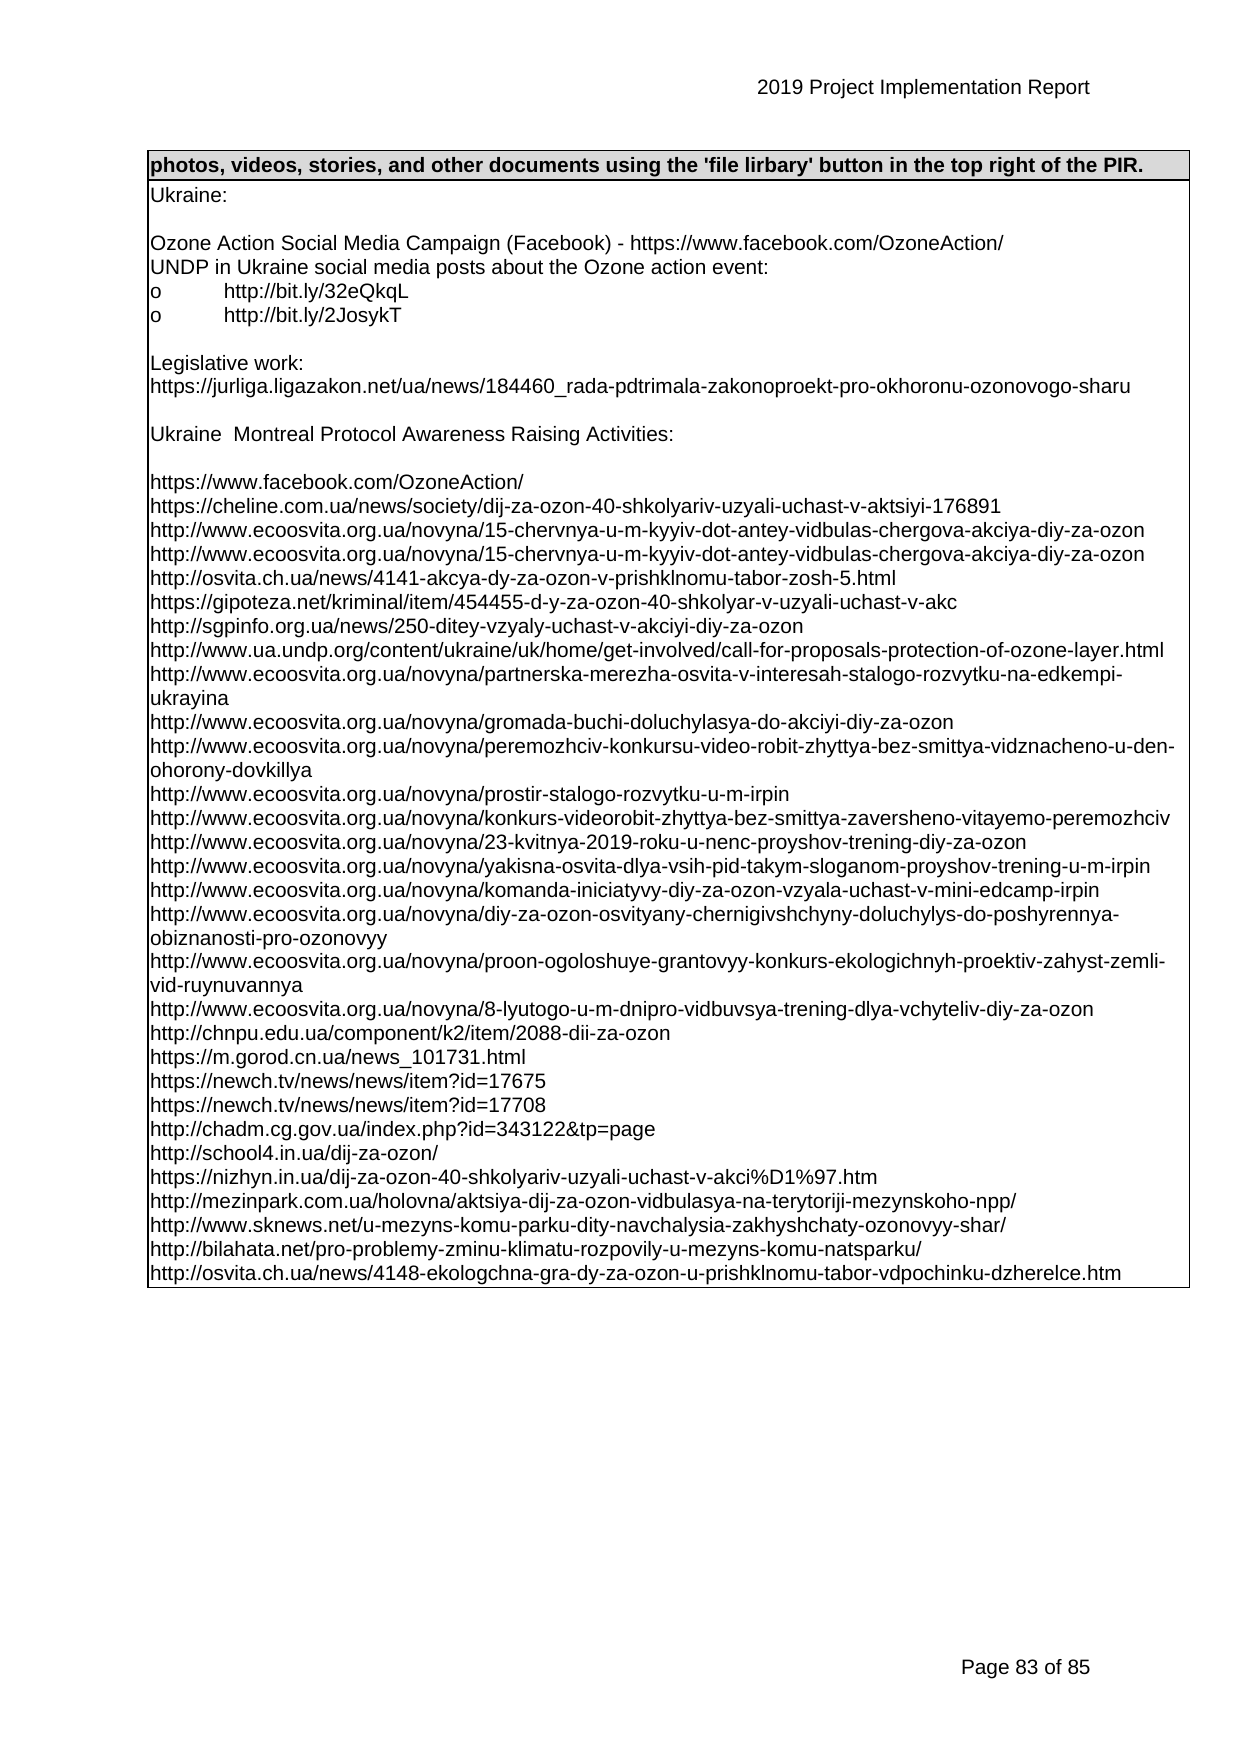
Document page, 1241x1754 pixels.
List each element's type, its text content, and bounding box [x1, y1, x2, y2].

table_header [149, 151, 1189, 179]
table_cell Ukraine: Ozone Action Social Media Campaign (Facebook) - https://www.facebook.com/OzoneAction/ UNDP in Ukraine social media posts about the Ozone action event: o http://bit.ly/32eQkqL o http://bit.ly/2JosykT Legislative work: https://jurliga.ligazakon.net/ua/news/184460_rada-pdtrimala-zakonoproekt-pro-okhoronu-ozonovogo-sharu Ukraine Montreal Protocol Awareness Raising Activities: https://www.facebook.com/OzoneAction/ https://cheline.com.ua/news/society/dij-za-ozon-40-shkolyariv-uzyali-uchast-v-aktsiyi-176891 http://www.ecoosvita.org.ua/novyna/15-chervnya-u-m-kyyiv-dot-antey-vidbulas-chergova-akciya-diy-za-ozon http://www.ecoosvita.org.ua/novyna/15-chervnya-u-m-kyyiv-dot-antey-vidbulas-chergova-akciya-diy-za-ozon http://osvita.ch.ua/news/4141-akcya-dy-za-ozon-v-prishklnomu-tabor-zosh-5.html https://gipoteza.net/kriminal/item/454455-d-y-za-ozon-40-shkolyar-v-uzyali-uchast-v-akc http://sgpinfo.org.ua/news/250-ditey-vzyaly-uchast-v-akciyi-diy-za-ozon http://www.ua.undp.org/content/ukraine/uk/home/get-involved/call-for-proposals-protection-of-ozone-layer.html http://www.ecoosvita.org.ua/novyna/partnerska-merezha-osvita-v-interesah-stalogo-rozvytku-na-edkempi-ukrayina http://www.ecoosvita.org.ua/novyna/gromada-buchi-doluchylasya-do-akciyi-diy-za-ozon http://www.ecoosvita.org.ua/novyna/peremozhciv-konkursu-video-robit-zhyttya-bez-smittya-vidznacheno-u-den-ohorony-dovkillya http://www.ecoosvita.org.ua/novyna/prostir-stalogo-rozvytku-u-m-irpin http://www.ecoosvita.org.ua/novyna/konkurs-videorobit-zhyttya-bez-smittya-zaversheno-vitayemo-peremozhciv http://www.ecoosvita.org.ua/novyna/23-kvitnya-2019-roku-u-nenc-proyshov-trening-diy-za-ozon http://www.ecoosvita.org.ua/novyna/yakisna-osvita-dlya-vsih-pid-takym-sloganom-proyshov-trening-u-m-irpin http://www.ecoosvita.org.ua/novyna/komanda-iniciatyvy-diy-za-ozon-vzyala-uchast-v-mini-edcamp-irpin http://www.ecoosvita.org.ua/novyna/diy-za-ozon-osvityany-chernigivshchyny-doluchylys-do-poshyrennya-obiznanosti-pro-ozonovyy http://www.ecoosvita.org.ua/novyna/proon-ogoloshuye-grantovyy-konkurs-ekologichnyh-proektiv-zahyst-zemli-vid-ruynuvannya http://www.ecoosvita.org.ua/novyna/8-lyutogo-u-m-dnipro-vidbuvsya-trening-dlya-vchyteliv-diy-za-ozon http://chnpu.edu.ua/component/k2/item/2088-dii-za-ozon https://m.gorod.cn.ua/news_101731.html https://newch.tv/news/news/item?id=17675 https://newch.tv/news/news/item?id=17708 http://chadm.cg.gov.ua/index.php?id=343122&tp=page http://school4.in.ua/dij-za-ozon/ https://nizhyn.in.ua/dij-za-ozon-40-shkolyariv-uzyali-uchast-v-akci%D1%97.htm http://mezinpark.com.ua/holovna/aktsiya-dij-za-ozon-vidbulasya-na-terytoriji-mezynskoho-npp/ http://www.sknews.net/u-mezyns-komu-parku-dity-navchalysia-zakhyshchaty-ozonovyy-shar/ http://bilahata.net/pro-problemy-zminu-klimatu-rozpovily-u-mezyns-komu-natsparku/ http://osvita.ch.ua/news/4148-ekologchna-gra-dy-za-ozon-u-prishklnomu-tabor-vdpochinku-dzherelce.htm [149, 181, 1189, 1287]
